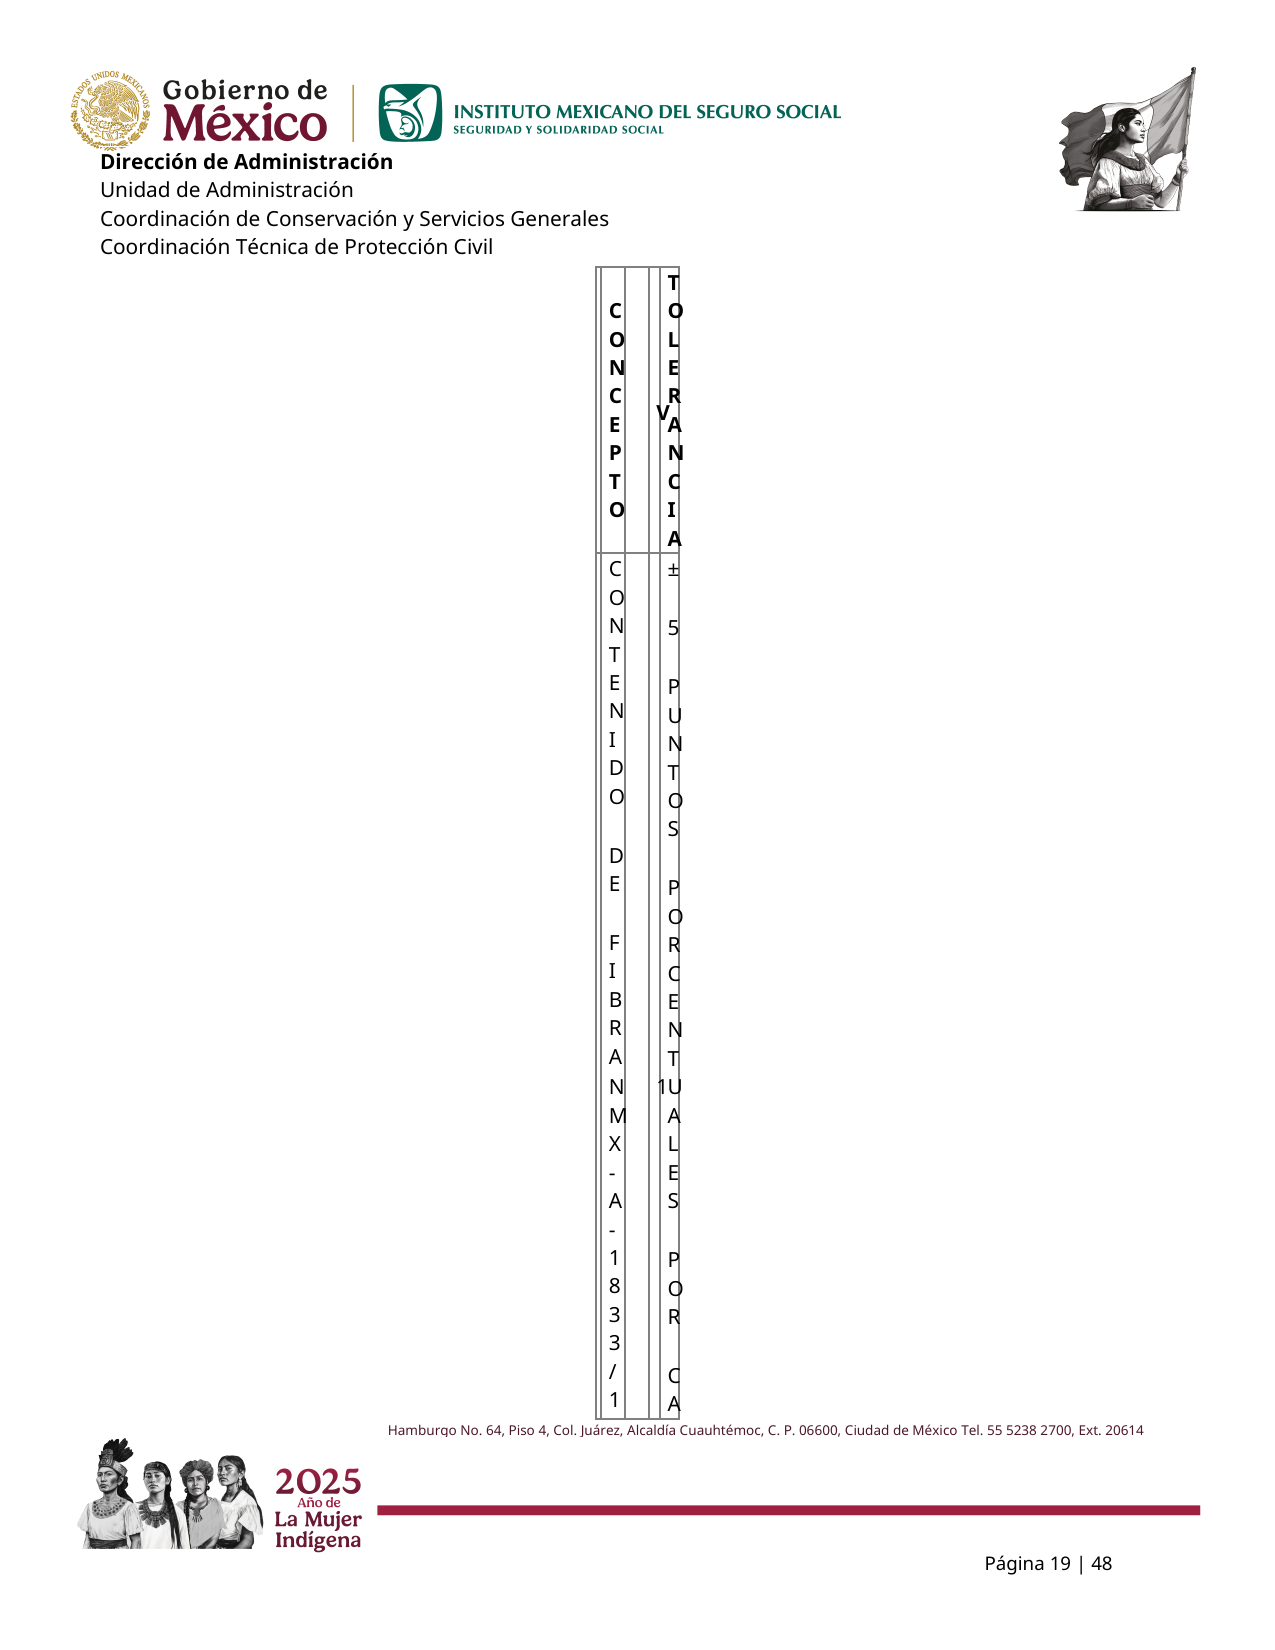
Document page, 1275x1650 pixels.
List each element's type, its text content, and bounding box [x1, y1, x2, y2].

picture [0, 0, 1274, 1648]
table_header TOLERANCIA [661, 268, 678, 552]
table_cell ± 5 PUNTOS PORCENTUALES POR CADA FIBRA [661, 554, 678, 1418]
table_header [626, 268, 648, 552]
table_cell NMX-A-1833/12-INNTEX-2014 [602, 1070, 624, 1418]
table_cell [626, 554, 648, 1418]
table_cell CONTENIDO DE FIBRA [602, 554, 624, 1070]
table_header CONCEPTO [602, 268, 624, 552]
